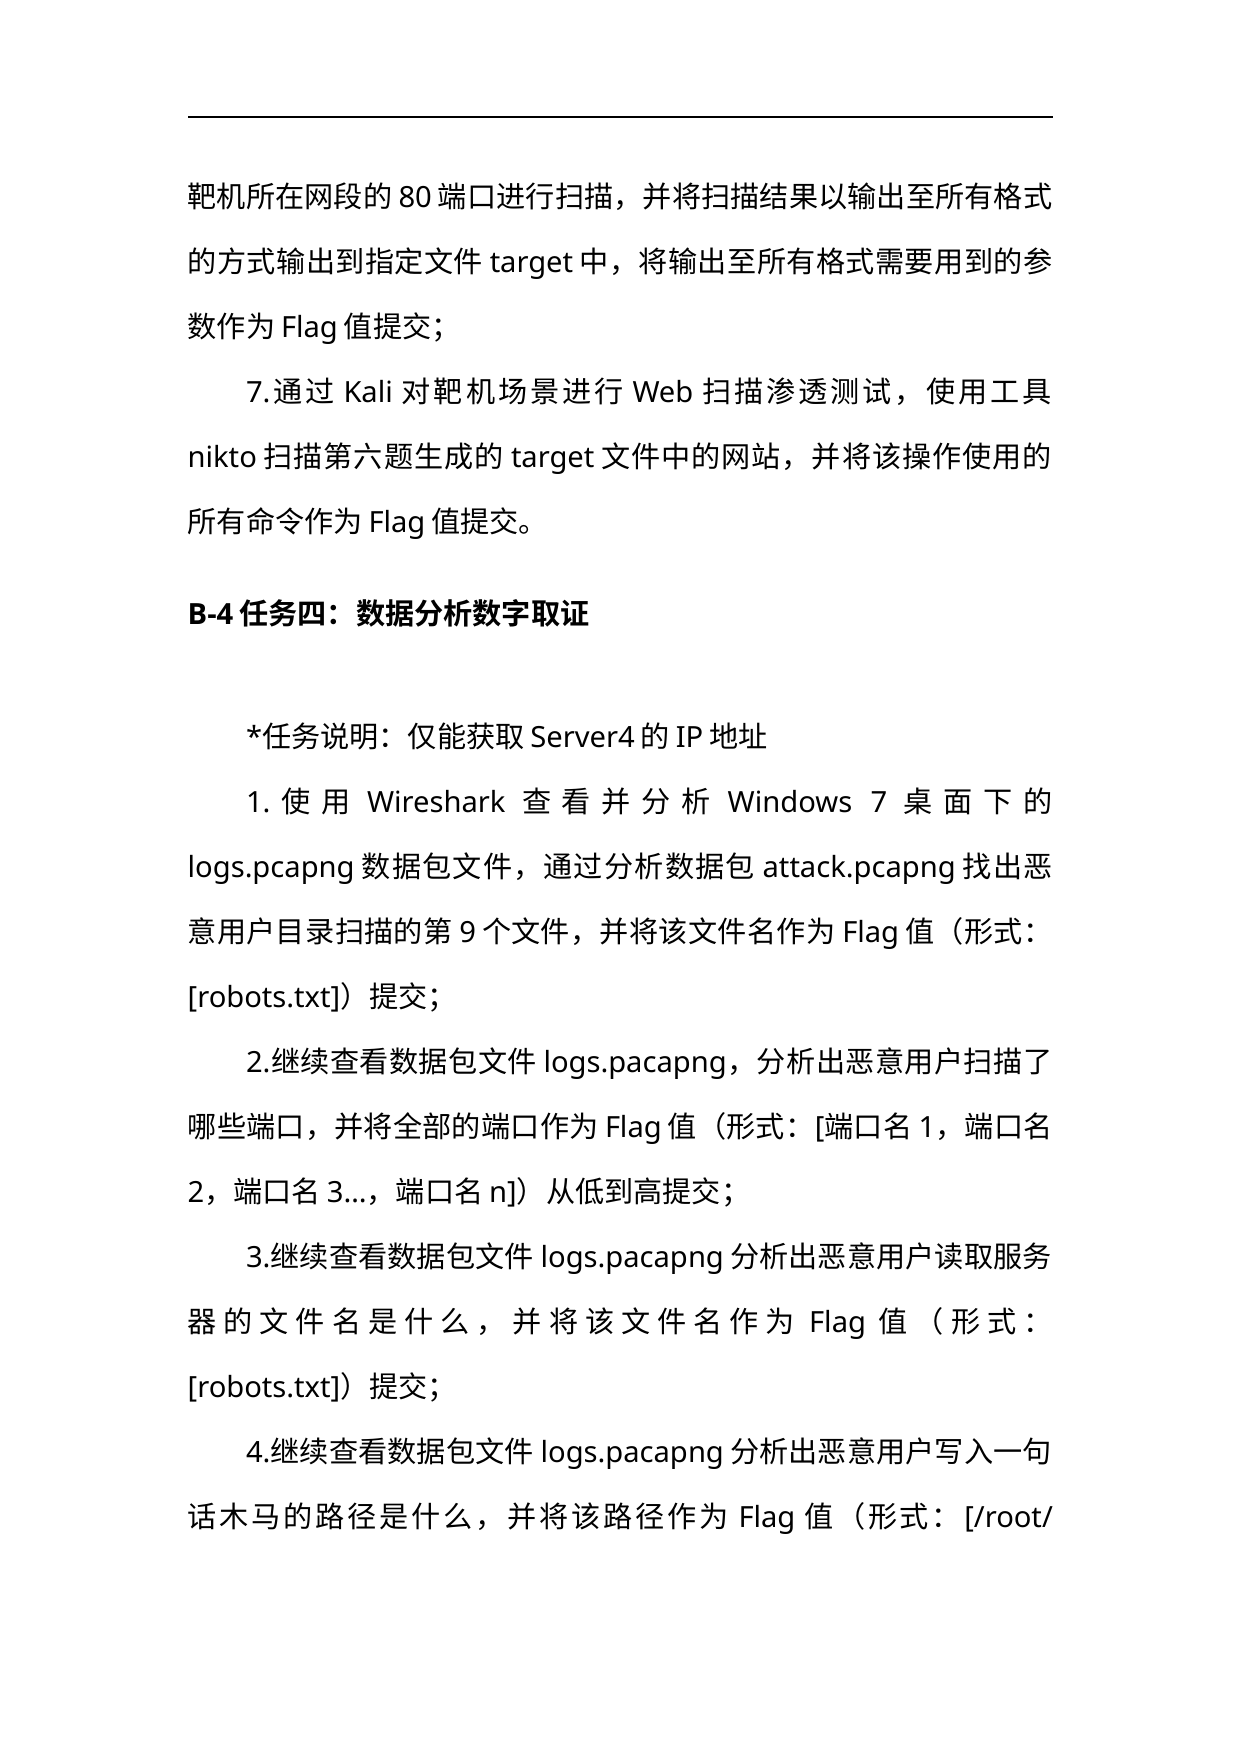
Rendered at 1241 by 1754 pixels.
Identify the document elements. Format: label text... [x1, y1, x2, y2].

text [187, 1417, 1053, 1547]
text 2.继续查看数据包文件logs.pacapng，分析出恶意用户扫描了哪些端口，并将全部的端口作为Flag值（形式：[端口名1，端口名2，端口名3…，端口名n]）从低到高提交； [187, 1027, 1053, 1222]
subtitle B-4任务四：数据分析数字取证 [187, 579, 1053, 644]
text 3.继续查看数据包文件logs.pacapng分析出恶意用户读取服务器的文件名是什么，并将该文件名作为Flag值（形式：[robots.txt]）提交； [187, 1222, 1053, 1417]
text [187, 162, 1053, 357]
text 7.通过Kali对靶机场景进行Web扫描渗透测试，使用工具nikto扫描第六题生成的target文件中的网站，并将该操作使用的所有命令作为Flag值提交。 [187, 357, 1053, 552]
text 1.使用Wireshark查看并分析Windows 7桌面下的logs.pcapng数据包文件，通过分析数据包attack.pcapng找出恶意用户目录扫描的第9个文件，并将该文件名作为Flag值（形式：[robots.txt]）提交； [187, 767, 1053, 1027]
text *任务说明：仅能获取Server4的IP地址 [187, 702, 1053, 767]
